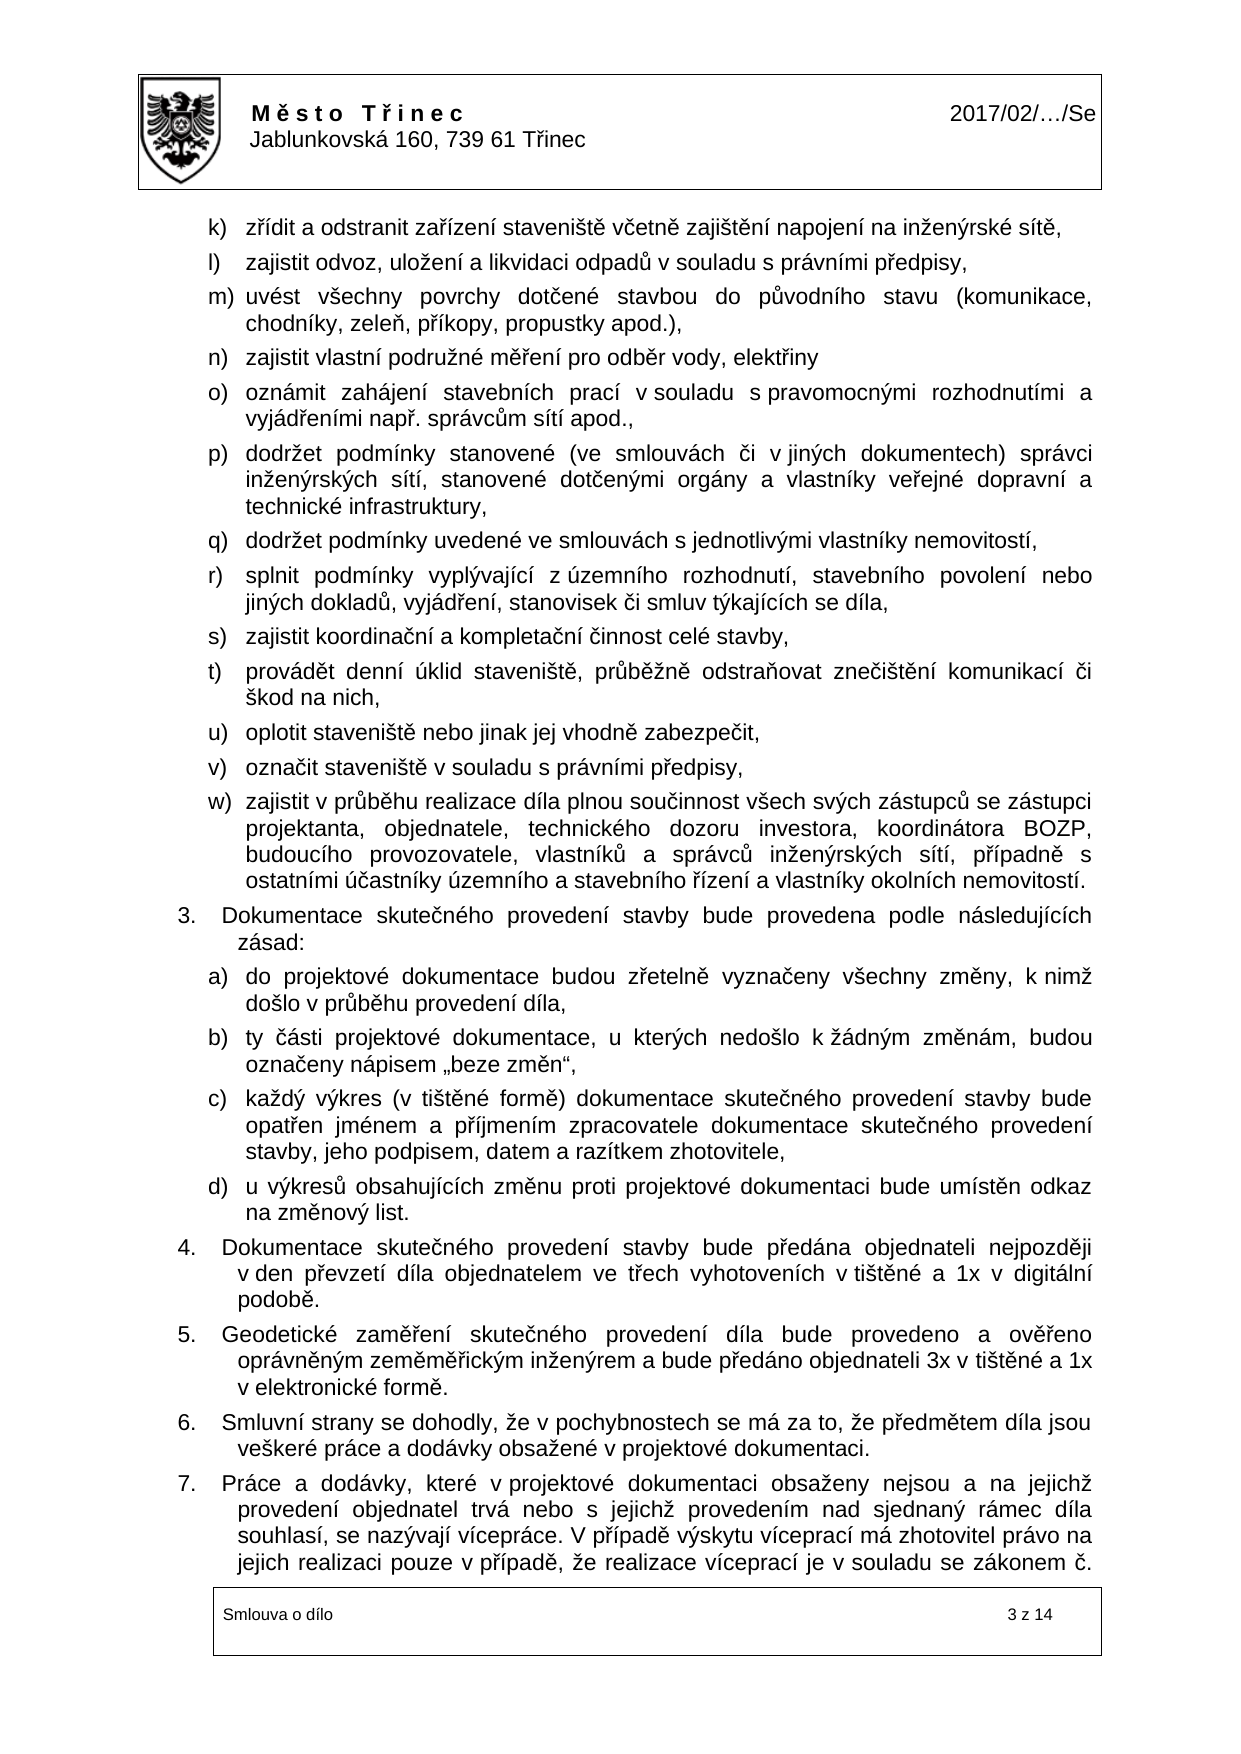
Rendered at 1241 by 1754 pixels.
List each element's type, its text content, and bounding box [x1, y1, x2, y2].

list zajistit odvoz, uložení a likvidaci odpadů v souladu s právními předpisy, [208, 249, 1093, 275]
subtitle 4. Dokumentace skutečného provedení stavby bude předána objednateli nejpozději v den převzetí díla objednatelem ve třech vyhotoveních v tištěné a 1x v digitální podobě. [177, 1234, 1093, 1313]
subtitle 3. Dokumentace skutečného provedení stavby bude provedena podle následujících zásad: [177, 902, 1093, 955]
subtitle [177, 1469, 1093, 1575]
list u výkresů obsahujících změnu proti projektové dokumentaci bude umístěn odkaz na změnový list. [208, 1173, 1093, 1225]
list ty části projektové dokumentace, u kterých nedošlo k žádným změnám, budou označeny nápisem „beze změn“, [208, 1024, 1093, 1077]
list zajistit koordinační a kompletační činnost celé stavby, [208, 623, 1093, 649]
list do projektové dokumentace budou zřetelně vyznačeny všechny změny, k nimž došlo v průběhu provedení díla, [208, 963, 1093, 1016]
list dodržet podmínky uvedené ve smlouvách s jednotlivými vlastníky nemovitostí, [208, 527, 1093, 554]
list zřídit a odstranit zařízení staveniště včetně zajištění napojení na inženýrské sítě, [208, 214, 1093, 240]
list označit staveniště v souladu s právními předpisy, [208, 754, 1093, 780]
list oplotit staveniště nebo jinak jej vhodně zabezpečit, [208, 719, 1093, 745]
list provádět denní úklid staveniště, průběžně odstraňovat znečištění komunikací či škod na nich, [208, 658, 1093, 711]
list dodržet podmínky stanovené (ve smlouvách či v jiných dokumentech) správci inženýrských sítí, stanovené dotčenými orgány a vlastníky veřejné dopravní a technické infrastruktury, [208, 440, 1093, 519]
list uvést všechny povrchy dotčené stavbou do původního stavu (komunikace, chodníky, zeleň, příkopy, propustky apod.), [208, 283, 1093, 336]
list zajistit vlastní podružné měření pro odběr vody, elektřiny [208, 344, 1093, 371]
list splnit podmínky vyplývající z územního rozhodnutí, stavebního povolení nebo jiných dokladů, vyjádření, stanovisek či smluv týkajících se díla, [208, 562, 1093, 615]
list každý výkres (v tištěné formě) dokumentace skutečného provedení stavby bude opatřen jménem a příjmením zpracovatele dokumentace skutečného provedení stavby, jeho podpisem, datem a razítkem zhotovitele, [208, 1085, 1093, 1164]
subtitle zajistit v průběhu realizace díla plnou součinnost všech svých zástupců se zástupci projektanta, objednatele, technického dozoru investora, koordinátora BOZP, budoucího provozovatele, vlastníků a správců inženýrských sítí, případně s ostatními účastníky územního a stavebního řízení a vlastníky okolních nemovitostí. [208, 788, 1093, 894]
subtitle 6. Smluvní strany se dohodly, že v pochybnostech se má za to, že předmětem díla jsou veškeré práce a dodávky obsažené v projektové dokumentaci. [177, 1408, 1093, 1461]
list oznámit zahájení stavebních prací v souladu s pravomocnými rozhodnutími a vyjádřeními např. správcům sítí apod., [208, 379, 1093, 432]
subtitle 5. Geodetické zaměření skutečného provedení díla bude provedeno a ověřeno oprávněným zeměměřickým inženýrem a bude předáno objednateli 3x v tištěné a 1x v elektronické formě. [177, 1321, 1093, 1400]
